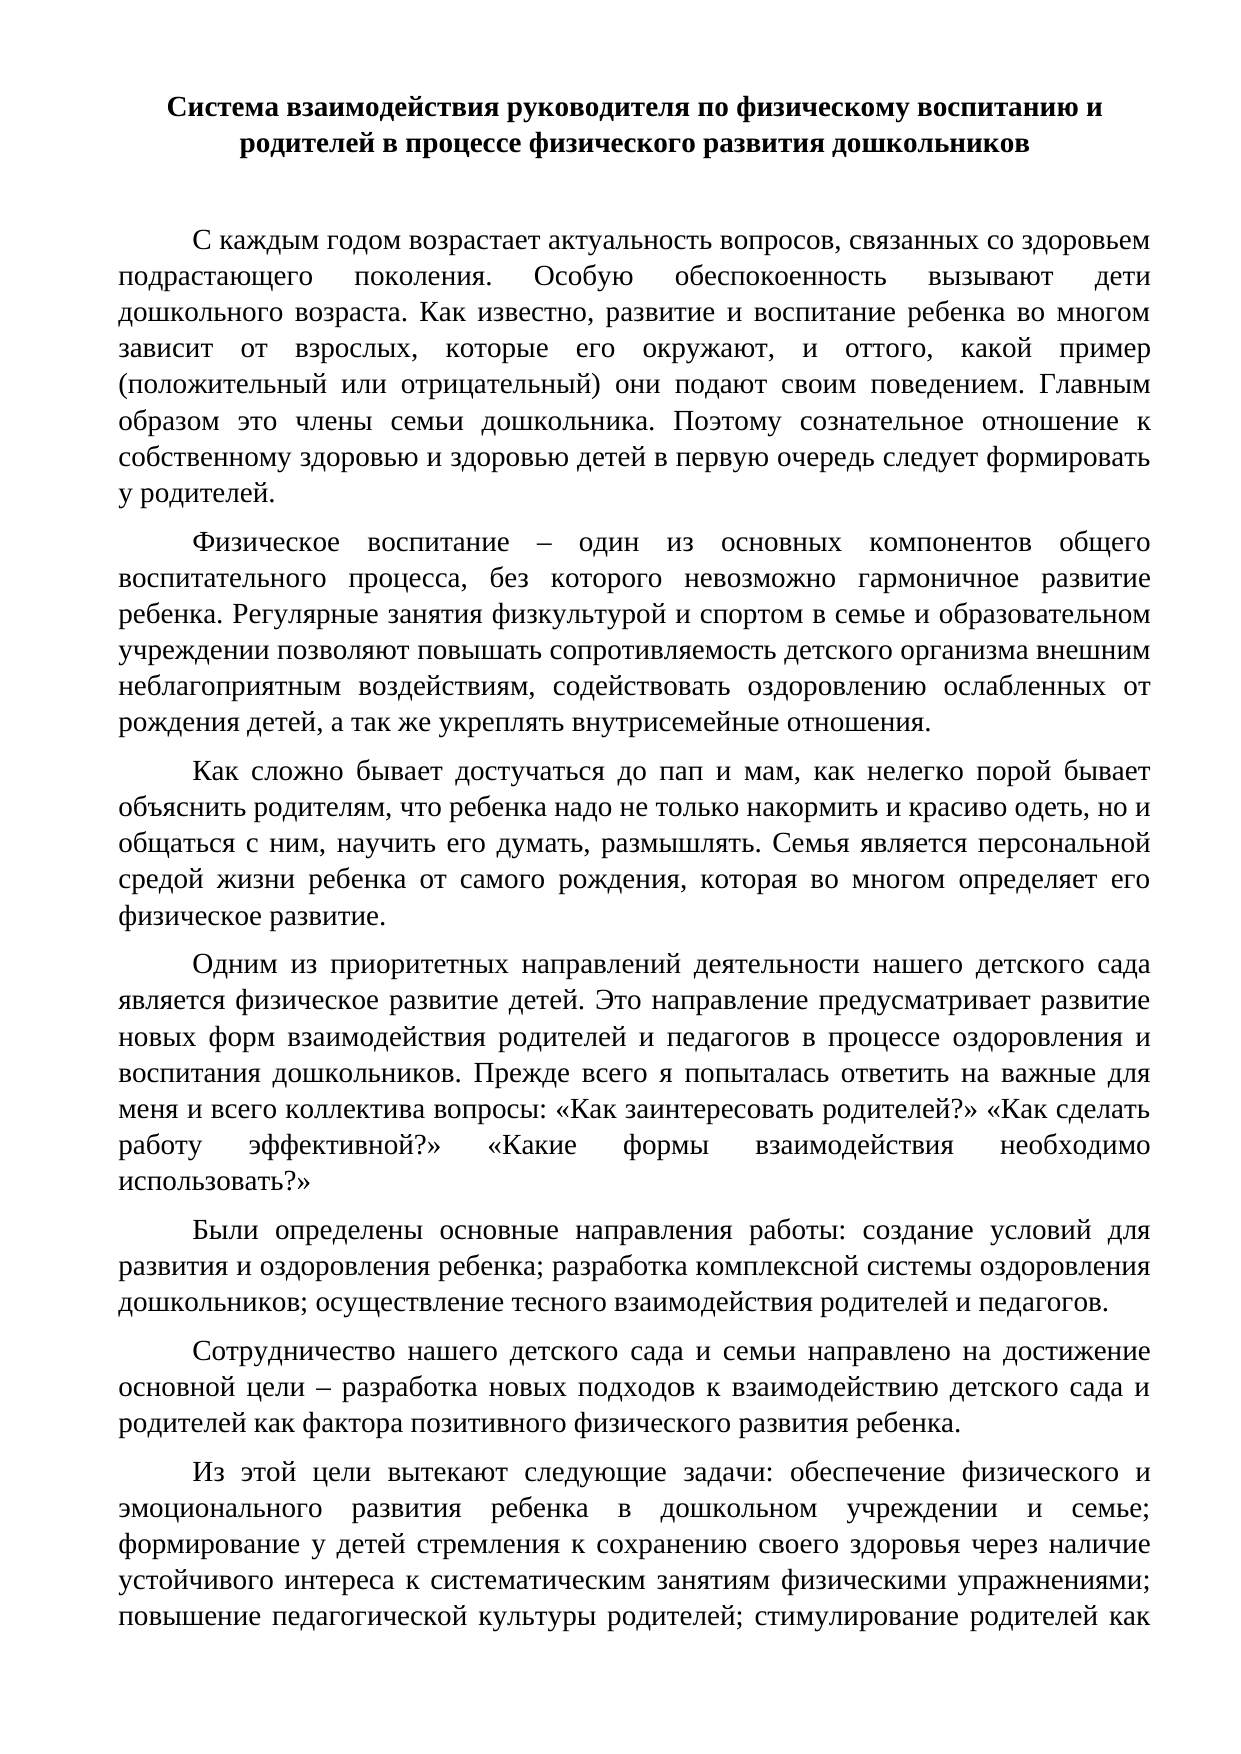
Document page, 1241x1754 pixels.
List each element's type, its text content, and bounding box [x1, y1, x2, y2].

text Система взаимодействия руководителя по физическому воспитанию и родителей в процессе физического развития дошкольников [118, 89, 1152, 158]
text Физическое воспитание – один из основных компонентов общего воспитательного процесса, без которого невозможно гармоничное развитие ребенка. Регулярные занятия физкультурой и спортом в семье и образовательном учреждении позволяют повышать сопротивляемость детского организма внешним неблагоприятным воздействиям, содействовать оздоровлению ослабленных от рождения детей, а так же укреплять внутрисемейные отношения. [118, 524, 1152, 738]
text С каждым годом возрастает актуальность вопросов, связанных со здоровьем подрастающего поколения. Особую обеспокоенность вызывают дети дошкольного возраста. Как известно, развитие и воспитание ребенка во многом зависит от взрослых, которые его окружают, и оттого, какой пример (положительный или отрицательный) они подают своим поведением. Главным образом это члены семьи дошкольника. Поэтому сознательное отношение к собственному здоровью и здоровью детей в первую очередь следует формировать у родителей. [118, 222, 1152, 509]
text Были определены основные направления работы: создание условий для развития и оздоровления ребенка; разработка комплексной системы оздоровления дошкольников; осуществление тесного взаимодействия родителей и педагогов. [118, 1212, 1152, 1318]
text Сотрудничество нашего детского сада и семьи направлено на достижение основной цели – разработка новых подходов к взаимодействию детского сада и родителей как фактора позитивного физического развития ребенка. [118, 1333, 1152, 1439]
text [118, 1454, 1152, 1632]
text Одним из приоритетных направлений деятельности нашего детского сада является физическое развитие детей. Это направление предусматривает развитие новых форм взаимодействия родителей и педагогов в процессе оздоровления и воспитания дошкольников. Прежде всего я попыталась ответить на важные для меня и всего коллектива вопросы: «Как заинтересовать родителей?» «Как сделать работу эффективной?» «Какие формы взаимодействия необходимо использовать?» [118, 946, 1152, 1197]
text Как сложно бывает достучаться до пап и мам, как нелегко порой бывает объяснить родителям, что ребенка надо не только накормить и красиво одеть, но и общаться с ним, научить его думать, размышлять. Семья является персональной средой жизни ребенка от самого рождения, которая во многом определяет его физическое развитие. [118, 753, 1152, 931]
